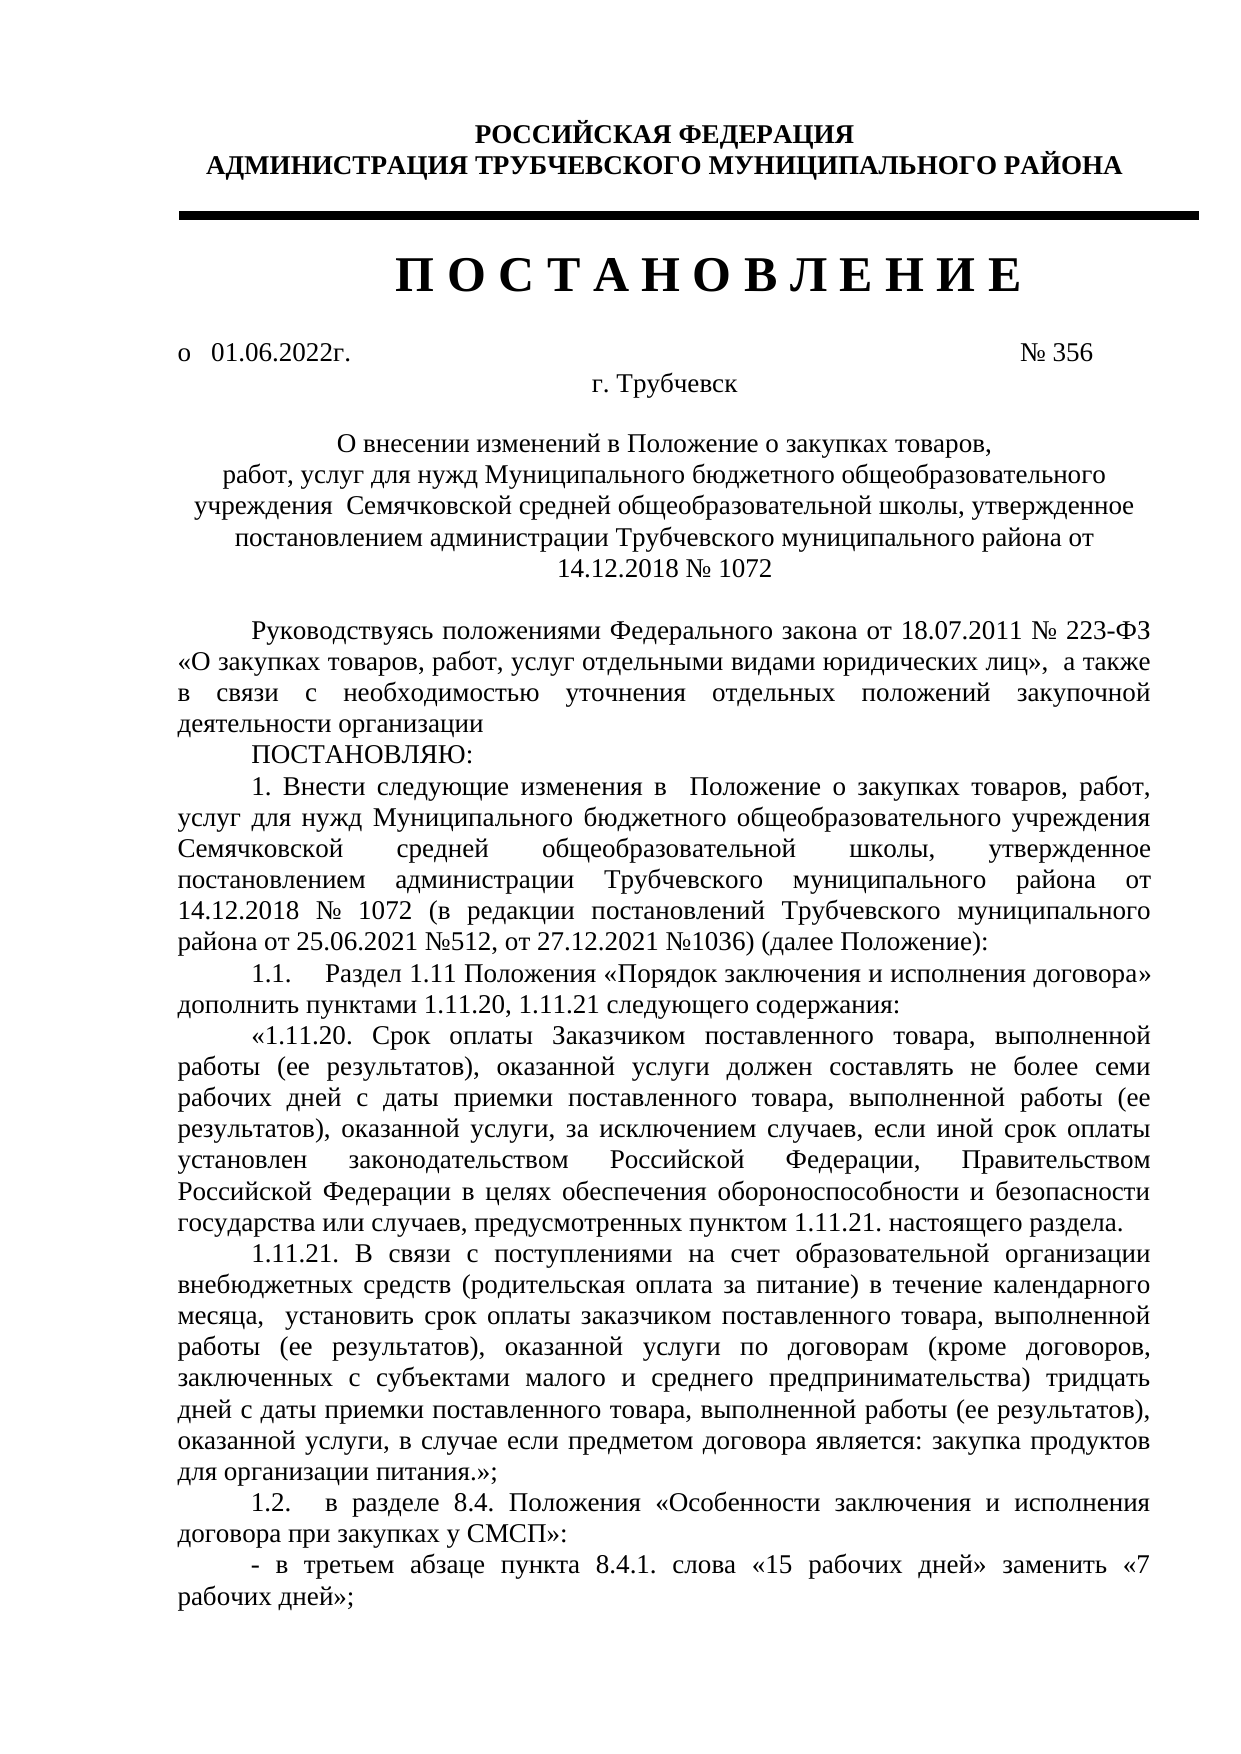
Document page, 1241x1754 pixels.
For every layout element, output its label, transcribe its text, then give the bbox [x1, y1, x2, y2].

list 1.11.21. В связи с поступлениями на счет образовательной организации внебюджетных средств (родительская оплата за питание) в течение календарного месяца, установить срок оплаты заказчиком поставленного товара, выполненной работы (ее результатов), оказанной услуги по договорам (кроме договоров, заключенных с субъектами малого и среднего предпринимательства) тридцать дней с даты приемки поставленного товара, выполненной работы (ее результатов), оказанной услуги, в случае если предметом договора является: закупка продуктов для организации питания.»; [177, 1237, 1152, 1486]
list в разделе 8.4. Положения «Особенности заключения и исполнения договора при закупках у СМСП»: [177, 1486, 1152, 1548]
text ПОСТАНОВЛЯЮ: [177, 739, 1152, 770]
list - в третьем абзаце пункта 8.4.1. слова «15 рабочих дней» заменить «7 рабочих дней»; [177, 1548, 1152, 1611]
text АДМИНИСТРАЦИЯ ТРУБЧЕВСКОГО МУНИЦИПАЛЬНОГО РАЙОНА [177, 149, 1152, 180]
text о 01.06.2022г. № 356 [177, 336, 1152, 367]
subtitle РОССИЙСКАЯ ФЕДЕРАЦИЯ [177, 118, 1152, 149]
text П О С Т А Н О В Л Е Н И Е [177, 245, 1152, 303]
text О внесении изменений в Положение о закупках товаров, [177, 427, 1152, 458]
text работ, услуг для нужд Муниципального бюджетного общеобразовательного учреждения Семячковской средней общеобразовательной школы, утвержденное постановлением администрации Трубчевского муниципального района от 14.12.2018 № 1072 [177, 458, 1152, 583]
text 1. Внести следующие изменения в Положение о закупках товаров, работ, услуг для нужд Муниципального бюджетного общеобразовательного учреждения Семячковской средней общеобразовательной школы, утвержденное постановлением администрации Трубчевского муниципального района от 14.12.2018 № 1072 (в редакции постановлений Трубчевского муниципального района от 25.06.2021 №512, от 27.12.2021 №1036) (далее Положение): [177, 770, 1152, 957]
text Руководствуясь положениями Федерального закона от 18.07.2011 № 223-ФЗ «О закупках товаров, работ, услуг отдельными видами юридических лиц», а также в связи с необходимостью уточнения отдельных положений закупочной деятельности организации [177, 614, 1152, 739]
text г. Трубчевск [177, 367, 1152, 398]
list «1.11.20. Срок оплаты Заказчиком поставленного товара, выполненной работы (ее результатов), оказанной услуги должен составлять не более семи рабочих дней с даты приемки поставленного товара, выполненной работы (ее результатов), оказанной услуги, за исключением случаев, если иной срок оплаты установлен законодательством Российской Федерации, Правительством Российской Федерации в целях обеспечения обороноспособности и безопасности государства или случаев, предусмотренных пунктом 1.11.21. настоящего раздела. [177, 1019, 1152, 1237]
list Раздел 1.11 Положения «Порядок заключения и исполнения договора» дополнить пунктами 1.11.20, 1.11.21 следующего содержания: [177, 957, 1152, 1019]
